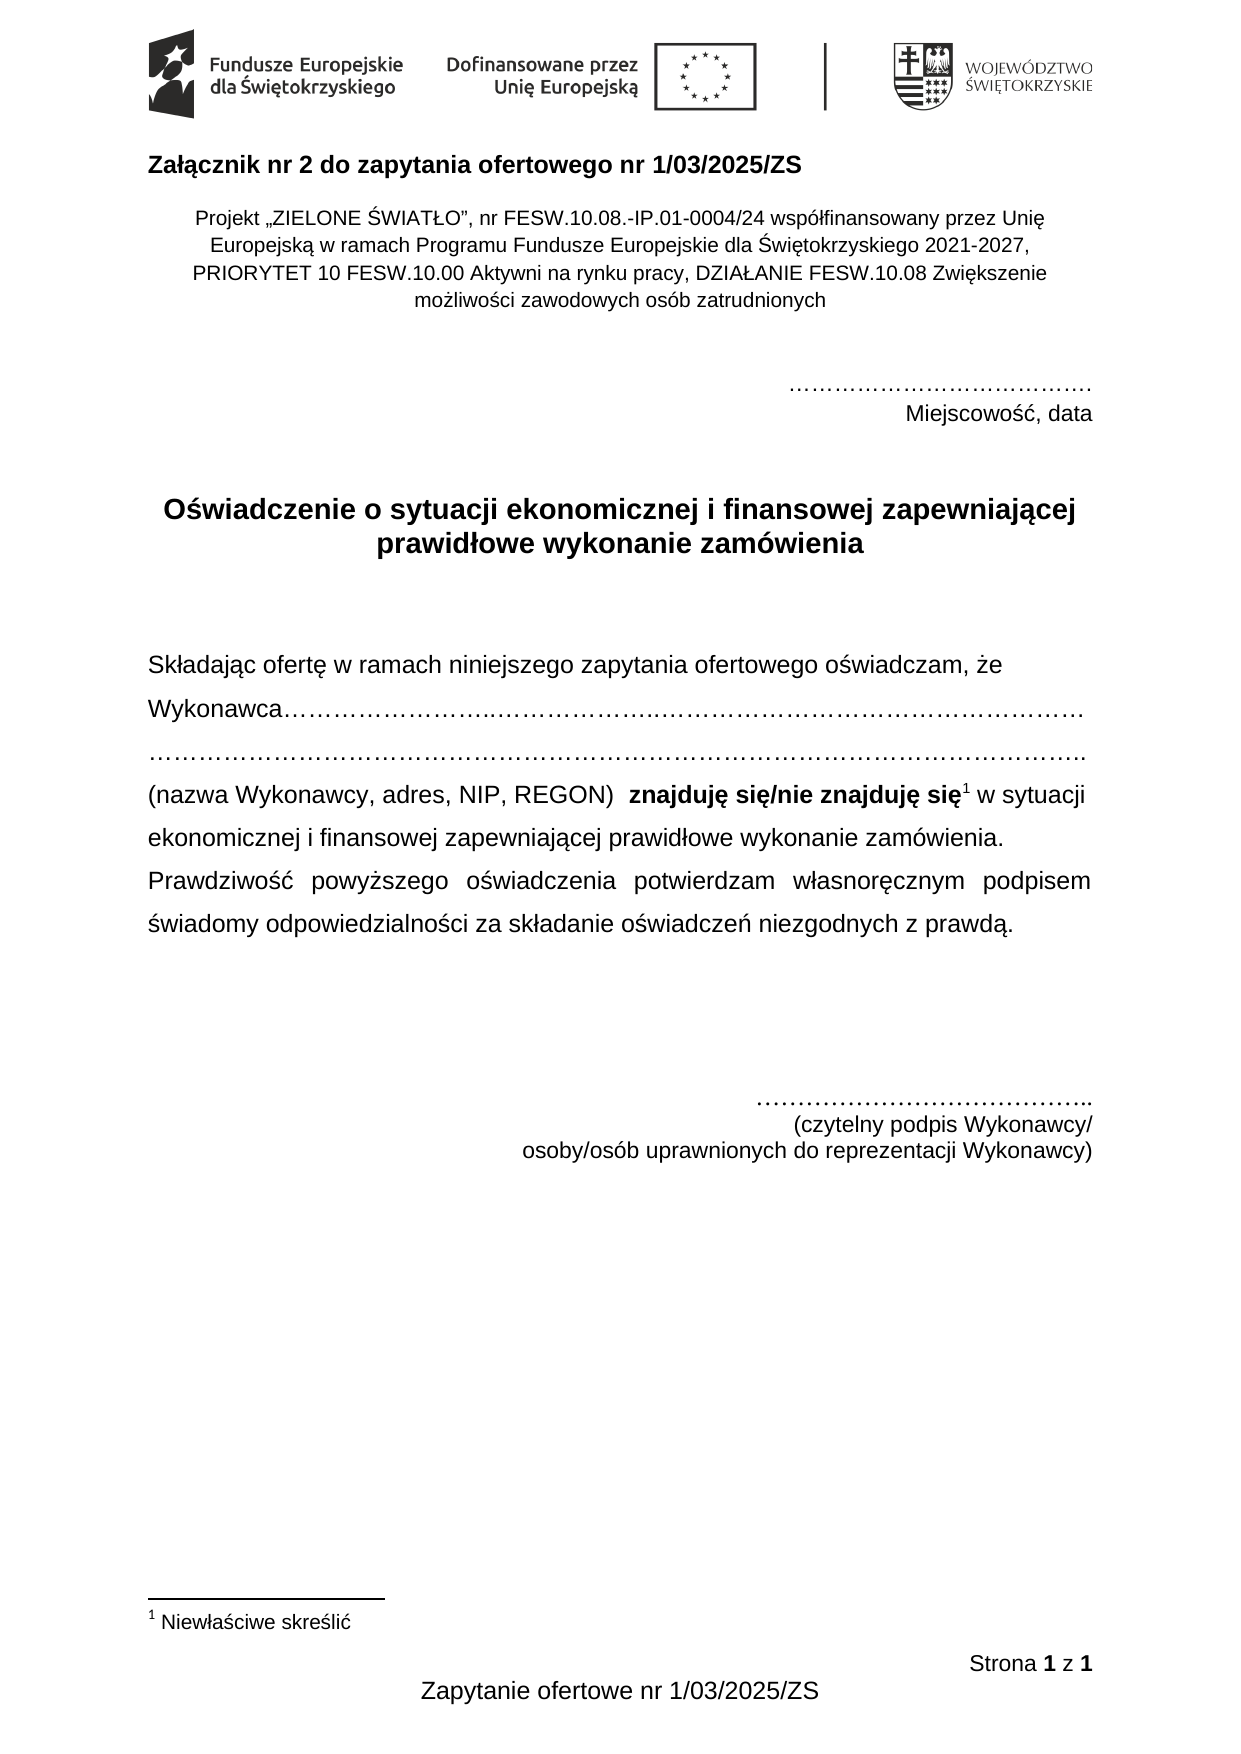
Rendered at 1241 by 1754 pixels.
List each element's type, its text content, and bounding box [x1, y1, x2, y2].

text Oświadczenie o sytuacji ekonomicznej i finansowej zapewniającej prawidłowe wykonanie zamówienia [148, 492, 1092, 559]
text …………………………………. [148, 369, 1092, 396]
text osoby/osób uprawnionych do reprezentacji Wykonawcy) [148, 1137, 1092, 1163]
text Prawdziwość powyższego oświadczenia potwierdzam własnoręcznym podpisem świadomy odpowiedzialności za składanie oświadczeń niezgodnych z prawdą. [148, 866, 1092, 938]
text ………………………………….. [148, 1082, 1092, 1111]
text Załącznik nr 2 do zapytania ofertowego nr 1/03/2025/ZS [148, 149, 1092, 178]
text (czytelny podpis Wykonawcy/ [148, 1111, 1092, 1137]
text Miejscowość, data [812, 400, 1092, 426]
picture [148, 29, 1093, 119]
text Składając ofertę w ramach niniejszego zapytania ofertowego oświadczam, że Wykonawca……………………..………………..…………………………………………… …………………………………………………………………………………………………..(nazwa Wykonawcy, adres, NIP, REGON) znajduję się/nie znajduję się w sytuacji ekonomicznej i finansowej zapewniającej prawidłowe wykonanie zamówienia. [148, 650, 1092, 852]
text Projekt „ZIELONE ŚWIATŁO”, nr FESW.10.08.-IP.01-0004/24 współfinansowany przez Unię Europejską w ramach Programu Fundusze Europejskie dla Świętokrzyskiego 2021-2027, PRIORYTET 10 FESW.10.00 Aktywni na rynku pracy, DZIAŁANIE FESW.10.08 Zwiększenie możliwości zawodowych osób zatrudnionych [148, 206, 1092, 312]
